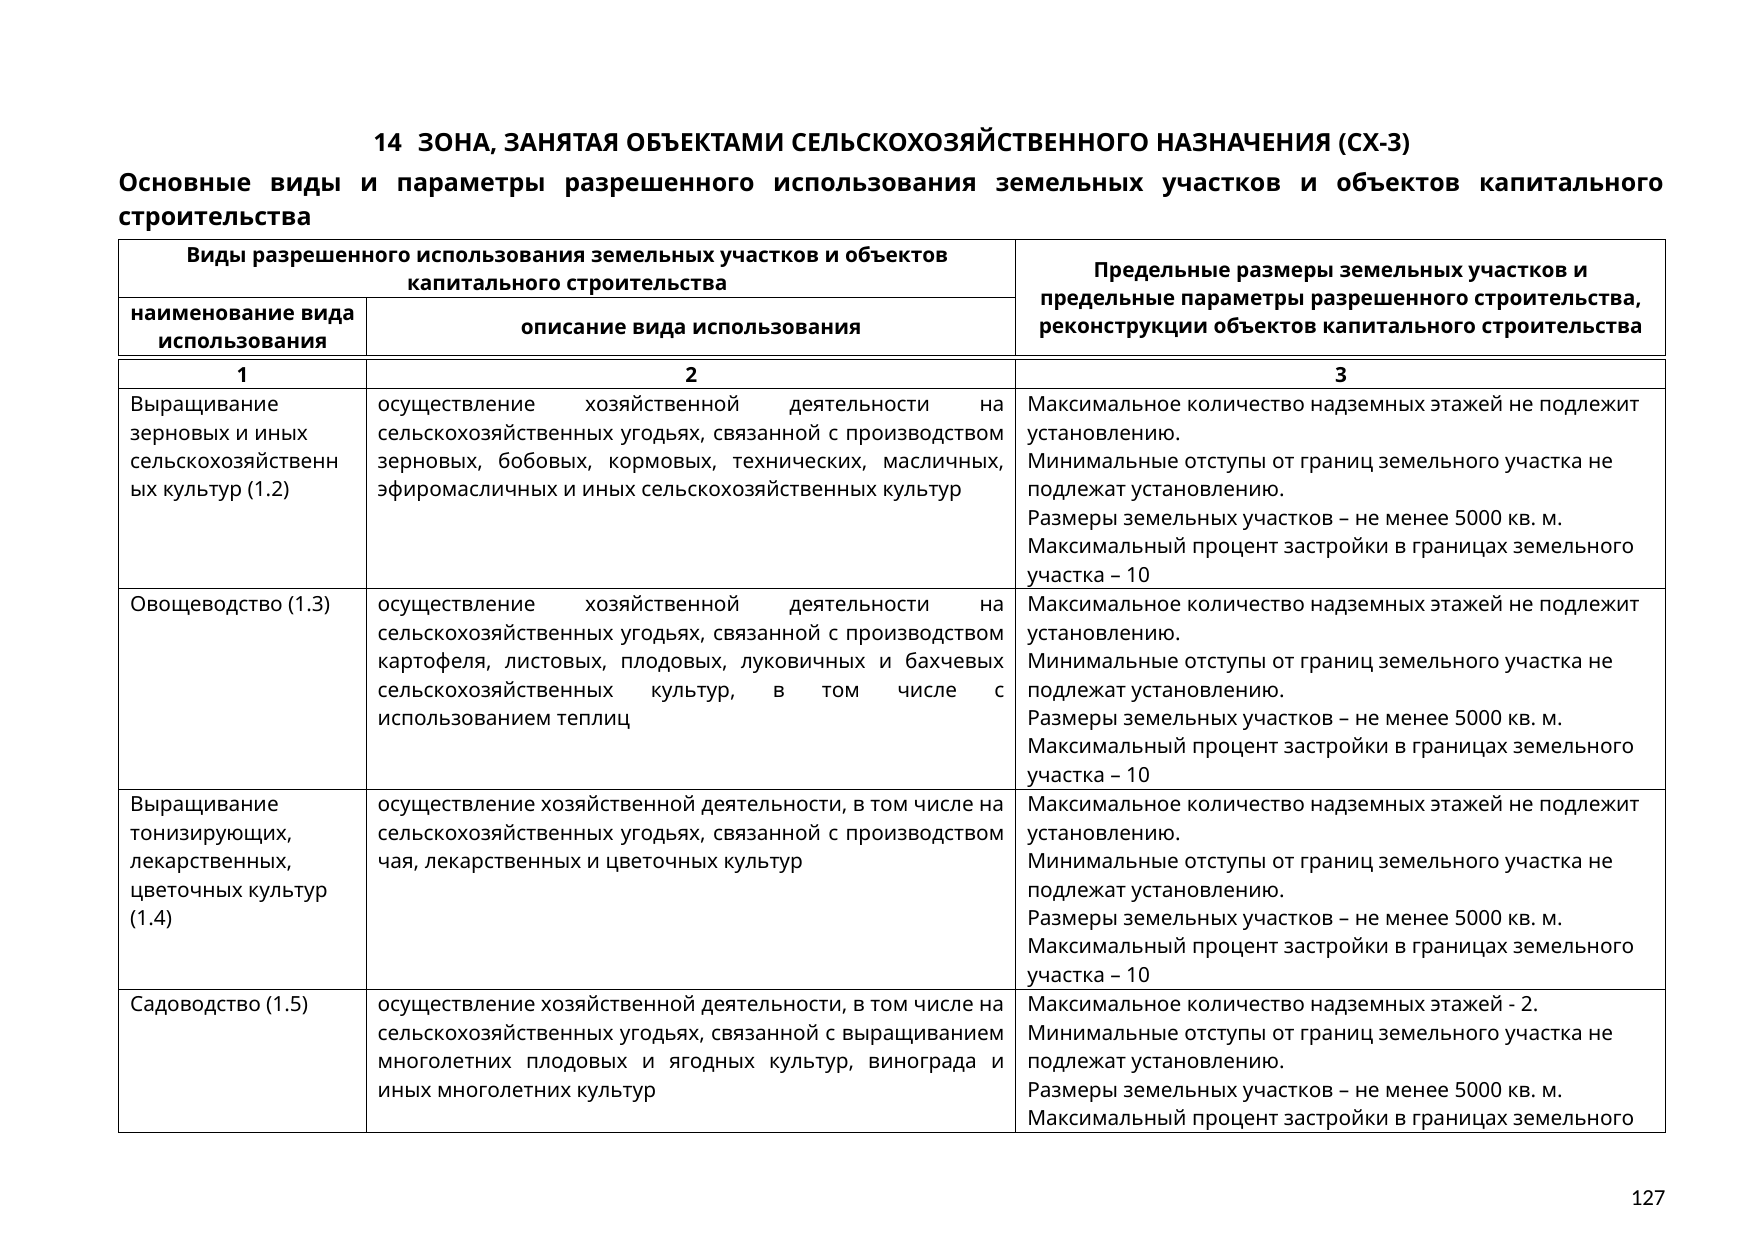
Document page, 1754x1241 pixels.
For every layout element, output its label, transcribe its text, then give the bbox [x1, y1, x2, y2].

table_header 1 [119, 360, 366, 388]
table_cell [367, 990, 1015, 1132]
subtitle ЗОНА, ЗАНЯТАЯ ОБЪЕКТАМИ СЕЛЬСКОХОЗЯЙСТВЕННОГО НАЗНАЧЕНИЯ (СХ-3) [118, 124, 1665, 158]
table_header Предельные размеры земельных участков и предельные параметры разрешенного строительства, реконструкции объектов капитального строительства [1016, 240, 1665, 355]
table_cell описание вида использования [367, 298, 1015, 355]
table_header 2 [367, 360, 1015, 388]
table_cell осуществление хозяйственной деятельности, в том числе на сельскохозяйственных угодьях, связанной с производством чая, лекарственных и цветочных культур [367, 790, 1015, 988]
table_header Виды разрешенного использования земельных участков и объектов капитального строительства [119, 240, 1015, 297]
table_header 3 [1016, 360, 1665, 388]
table_cell Выращивание тонизирующих, лекарственных, цветочных культур (1.4) [119, 790, 366, 988]
table_cell осуществление хозяйственной деятельности на сельскохозяйственных угодьях, связанной с производством зерновых, бобовых, кормовых, технических, масличных, эфиромасличных и иных сельскохозяйственных культур [367, 389, 1015, 588]
table_cell Овощеводство (1.3) [119, 589, 366, 788]
table_cell Выращивание зерновых и иных сельскохозяйственных культур (1.2) [119, 389, 366, 588]
table_cell наименование вида использования [119, 298, 366, 355]
subtitle Основные виды и параметры разрешенного использования земельных участков и объектов капитального строительства [118, 165, 1665, 233]
table_cell Садоводство (1.5) [119, 990, 366, 1132]
table_cell осуществление хозяйственной деятельности на сельскохозяйственных угодьях, связанной с производством картофеля, листовых, плодовых, луковичных и бахчевых сельскохозяйственных культур, в том числе с использованием теплиц [367, 589, 1015, 788]
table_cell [1016, 990, 1665, 1132]
